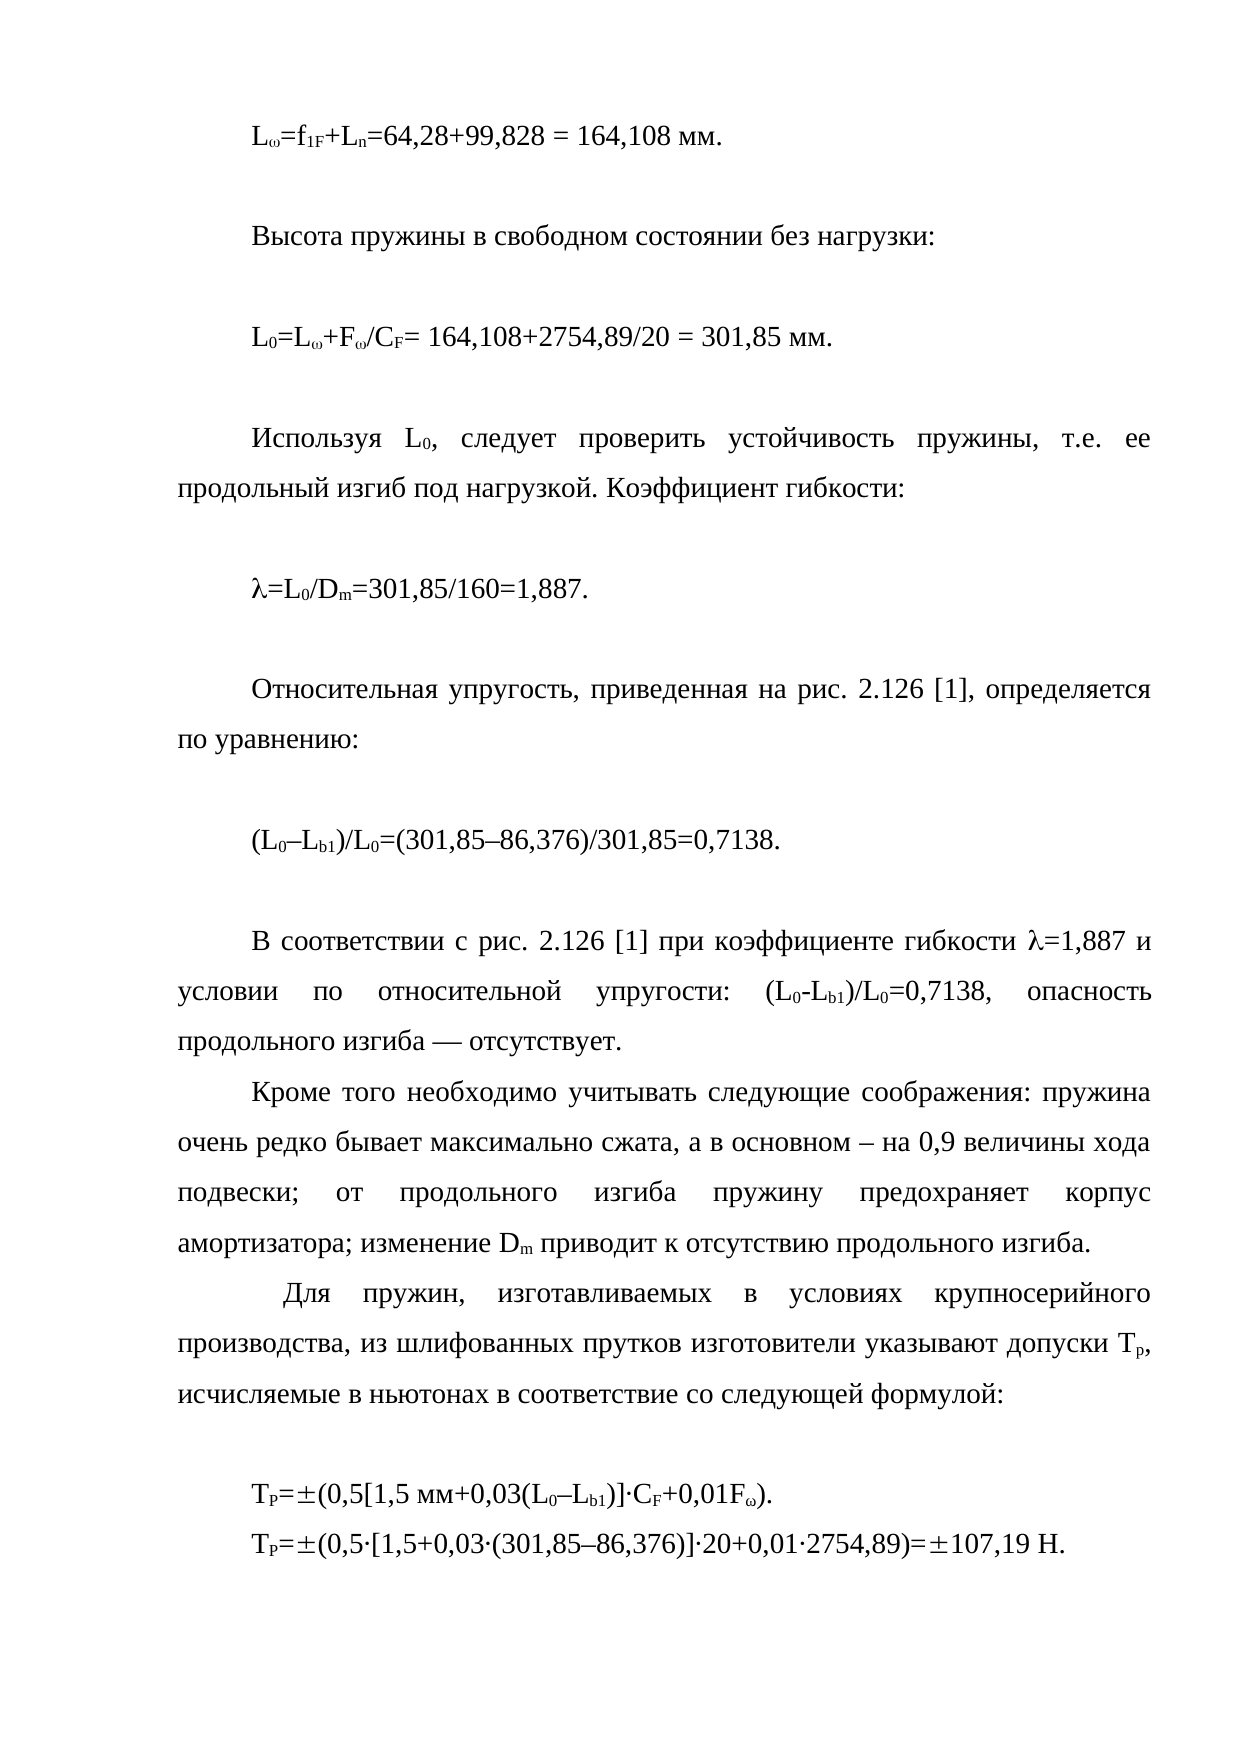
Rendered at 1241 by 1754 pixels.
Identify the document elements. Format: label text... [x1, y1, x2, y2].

text L=f1F+Ln=64,28+99,828 = 164,108 мм. [177, 118, 1152, 152]
text В соответствии с рис. 2.126 [1] при коэффициенте гибкости =1,887 и условии по относительной упругости: (L0-Lb1)/L0=0,7138, опасность продольного изгиба — отсутствует. [177, 923, 1152, 1057]
text =L0/Dm=301,85/160=1,887. [177, 571, 1152, 604]
text Кроме того необходимо учитывать следующие соображения: пружина очень редко бывает максимально сжата, а в основном – на 0,9 величины хода подвески; от продольного изгиба пружину предохраняет корпус амортизатора; изменение Dm приводит к отсутствию продольного изгиба. [177, 1074, 1152, 1258]
text Для пружин, изготавливаемых в условиях крупносерийного производства, из шлифованных прутков изготовители указывают допуски Тр, исчисляемые в ньютонах в соответствие со следующей формулой: [177, 1275, 1152, 1409]
text Высота пружины в свободном состоянии без нагрузки: [177, 219, 1152, 252]
text L0=L+F/CF= 164,108+2754,89/20 = 301,85 мм. [177, 319, 1152, 353]
text Используя L0, следует проверить устойчивость пружины, т.е. ее продольный изгиб под нагрузкой. Коэффициент гибкости: [177, 420, 1152, 504]
text TP=(0,5[1,5 мм+0,03(L0–Lb1)]∙CF+0,01Fω). [177, 1477, 1152, 1510]
text Относительная упругость, приведенная на рис. 2.126 [1], определяется по уравнению: [177, 672, 1152, 755]
text TP=(0,5∙[1,5+0,03∙(301,85–86,376)]∙20+0,01∙2754,89)=107,19 H. [177, 1527, 1152, 1560]
text (L0–Lb1)/L0=(301,85–86,376)/301,85=0,7138. [177, 822, 1152, 856]
